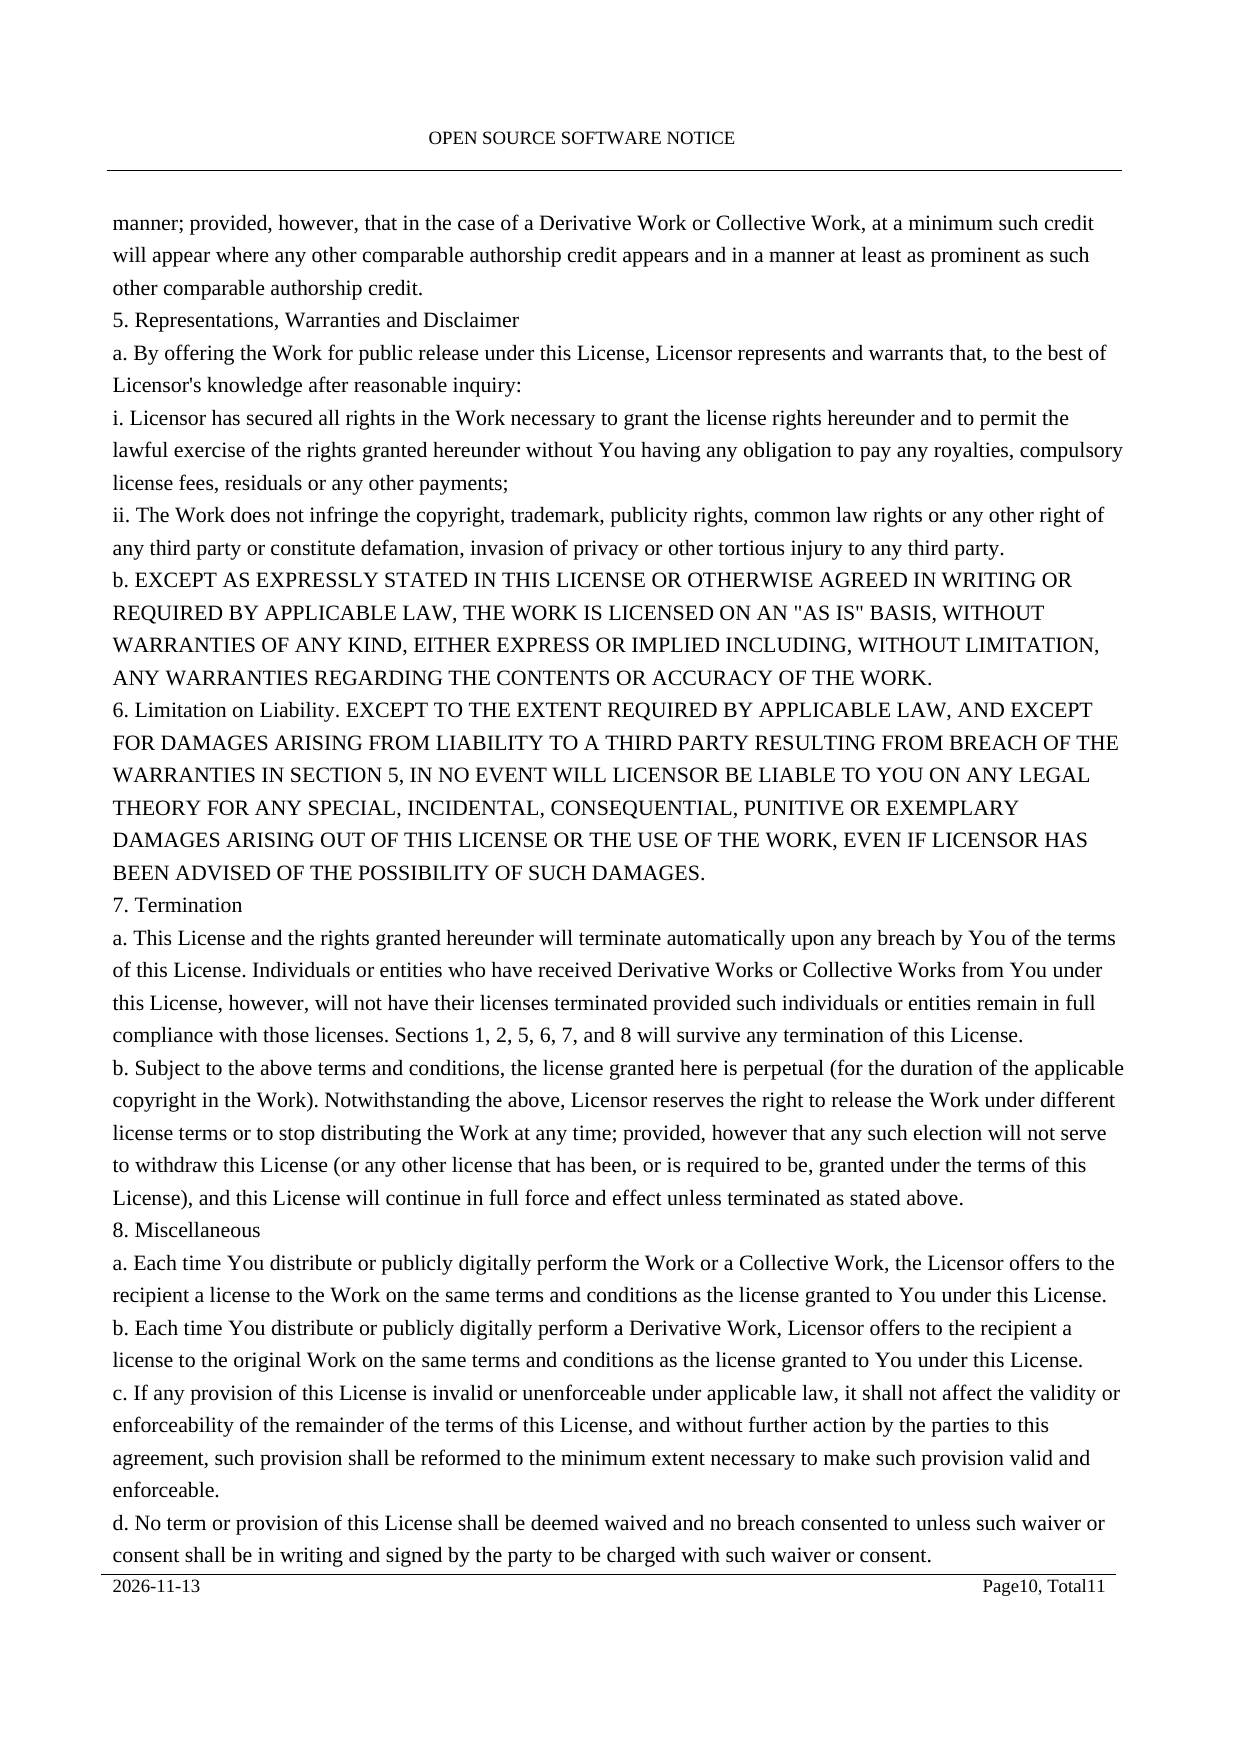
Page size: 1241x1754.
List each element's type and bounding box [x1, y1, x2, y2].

text [112, 206, 1128, 1571]
